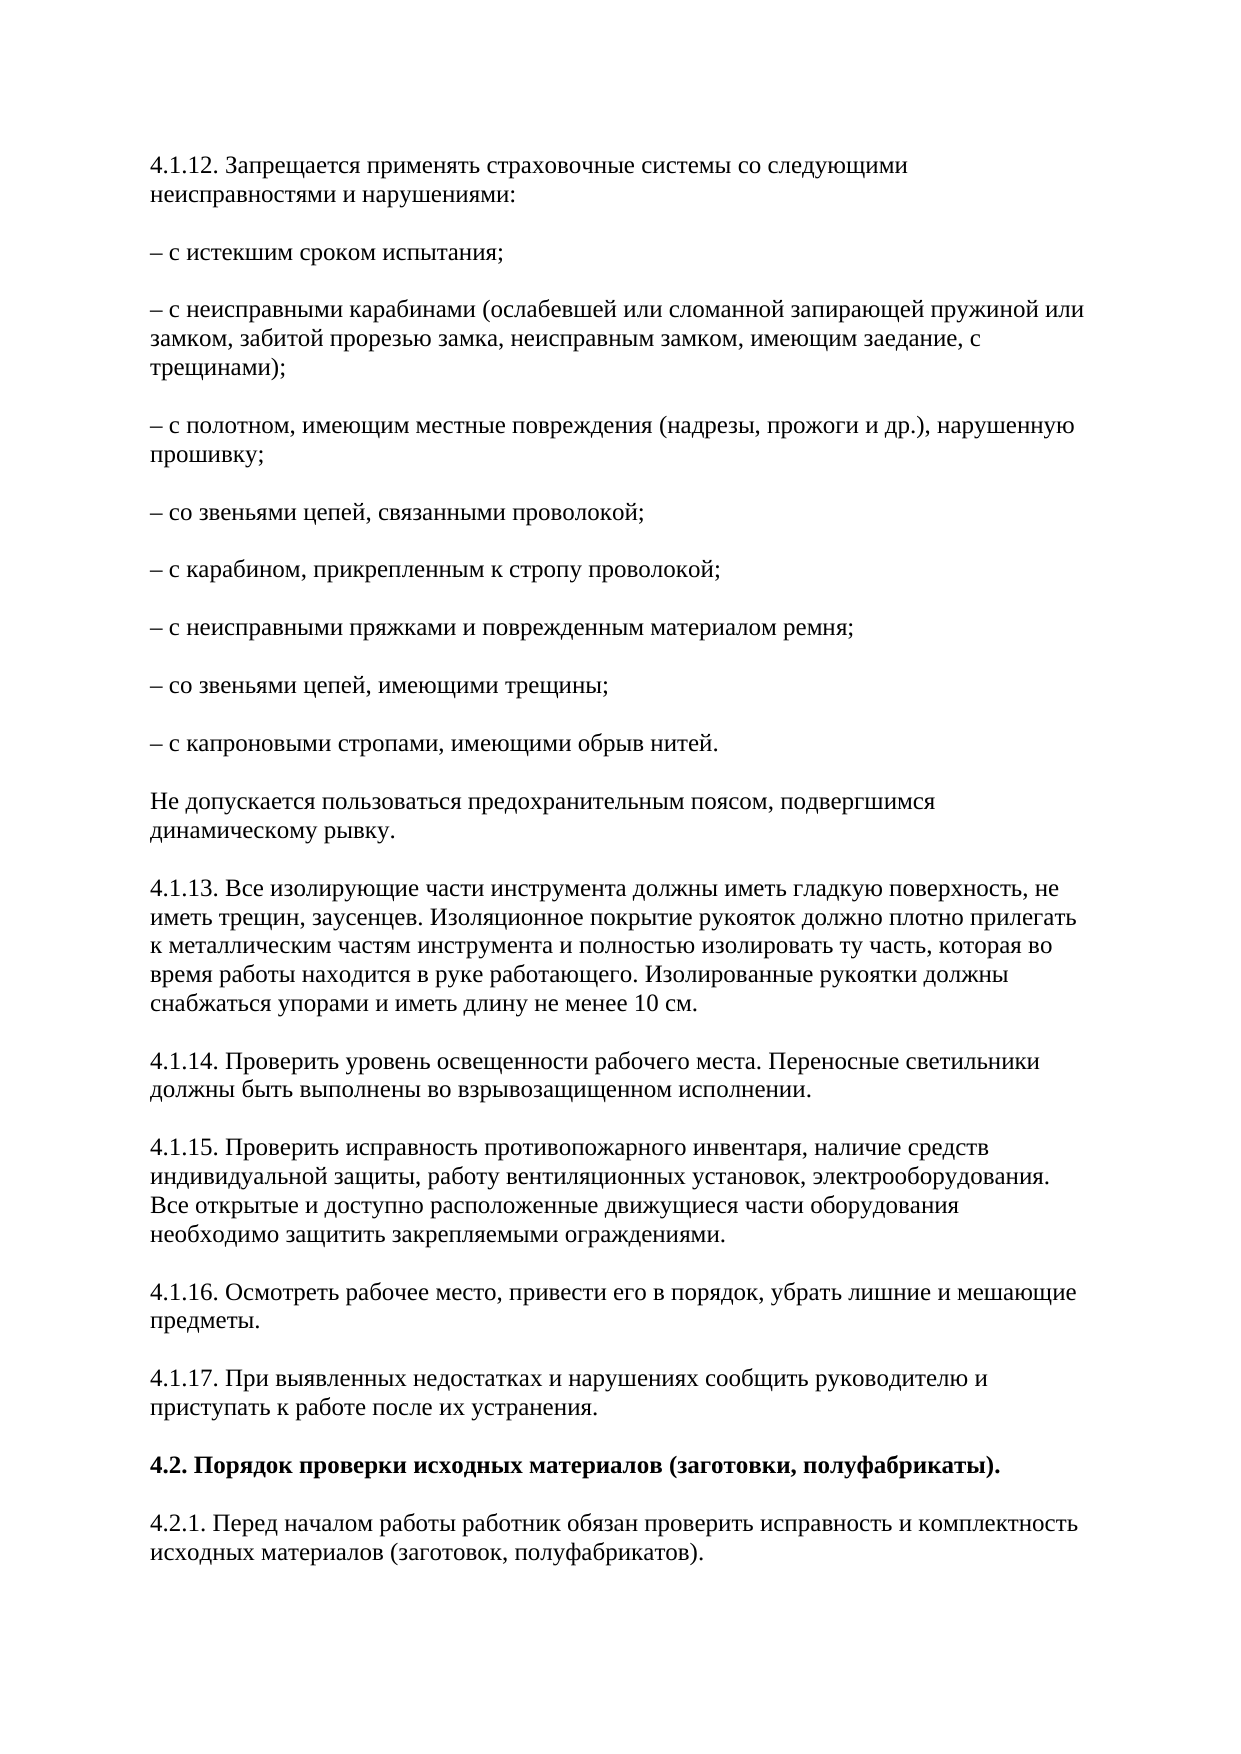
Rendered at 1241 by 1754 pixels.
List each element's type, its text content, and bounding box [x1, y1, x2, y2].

text – со звеньями цепей, имеющими трещины; [150, 670, 1090, 699]
text – с карабином, прикрепленным к стропу проволокой; [150, 554, 1090, 583]
text 4.1.14. Проверить уровень освещенности рабочего места. Переносные светильники должны быть выполнены во взрывозащищенном исполнении. [150, 1046, 1090, 1103]
text 4.1.15. Проверить исправность противопожарного инвентаря, наличие средств индивидуальной защиты, работу вентиляционных установок, электрооборудования. Все открытые и доступно расположенные движущиеся части оборудования необходимо защитить закрепляемыми ограждениями. [150, 1132, 1090, 1247]
text – с полотном, имеющим местные повреждения (надрезы, прожоги и др.), нарушенную прошивку; [150, 410, 1090, 467]
text 4.2. Порядок проверки исходных материалов (заготовки, полуфабрикаты). [150, 1450, 1090, 1479]
text – с капроновыми стропами, имеющими обрыв нитей. [150, 728, 1090, 757]
text 4.1.13. Все изолирующие части инструмента должны иметь гладкую поверхность, не иметь трещин, заусенцев. Изоляционное покрытие рукояток должно плотно прилегать к металлическим частям инструмента и полностью изолировать ту часть, которая во время работы находится в руке работающего. Изолированные рукоятки должны снабжаться упорами и иметь длину не менее 10 см. [150, 873, 1090, 1017]
text – со звеньями цепей, связанными проволокой; [150, 497, 1090, 525]
text 4.1.16. Осмотреть рабочее место, привести его в порядок, убрать лишние и мешающие предметы. [150, 1277, 1090, 1334]
text 4.2.1. Перед началом работы работник обязан проверить исправность и комплектность исходных материалов (заготовок, полуфабрикатов). [150, 1508, 1090, 1565]
text 4.1.12. Запрещается применять страховочные системы со следующими неисправностями и нарушениями: [150, 150, 1090, 207]
text Не допускается пользоваться предохранительным поясом, подвергшимся динамическому рывку. [150, 786, 1090, 844]
text – с неисправными карабинами (ослабевшей или сломанной запирающей пружиной или замком, забитой прорезью замка, неисправным замком, имеющим заедание, с трещинами); [150, 294, 1090, 381]
text – с неисправными пряжками и поврежденным материалом ремня; [150, 612, 1090, 641]
text 4.1.17. При выявленных недостатках и нарушениях сообщить руководителю и приступать к работе после их устранения. [150, 1363, 1090, 1421]
text – с истекшим сроком испытания; [150, 237, 1090, 265]
